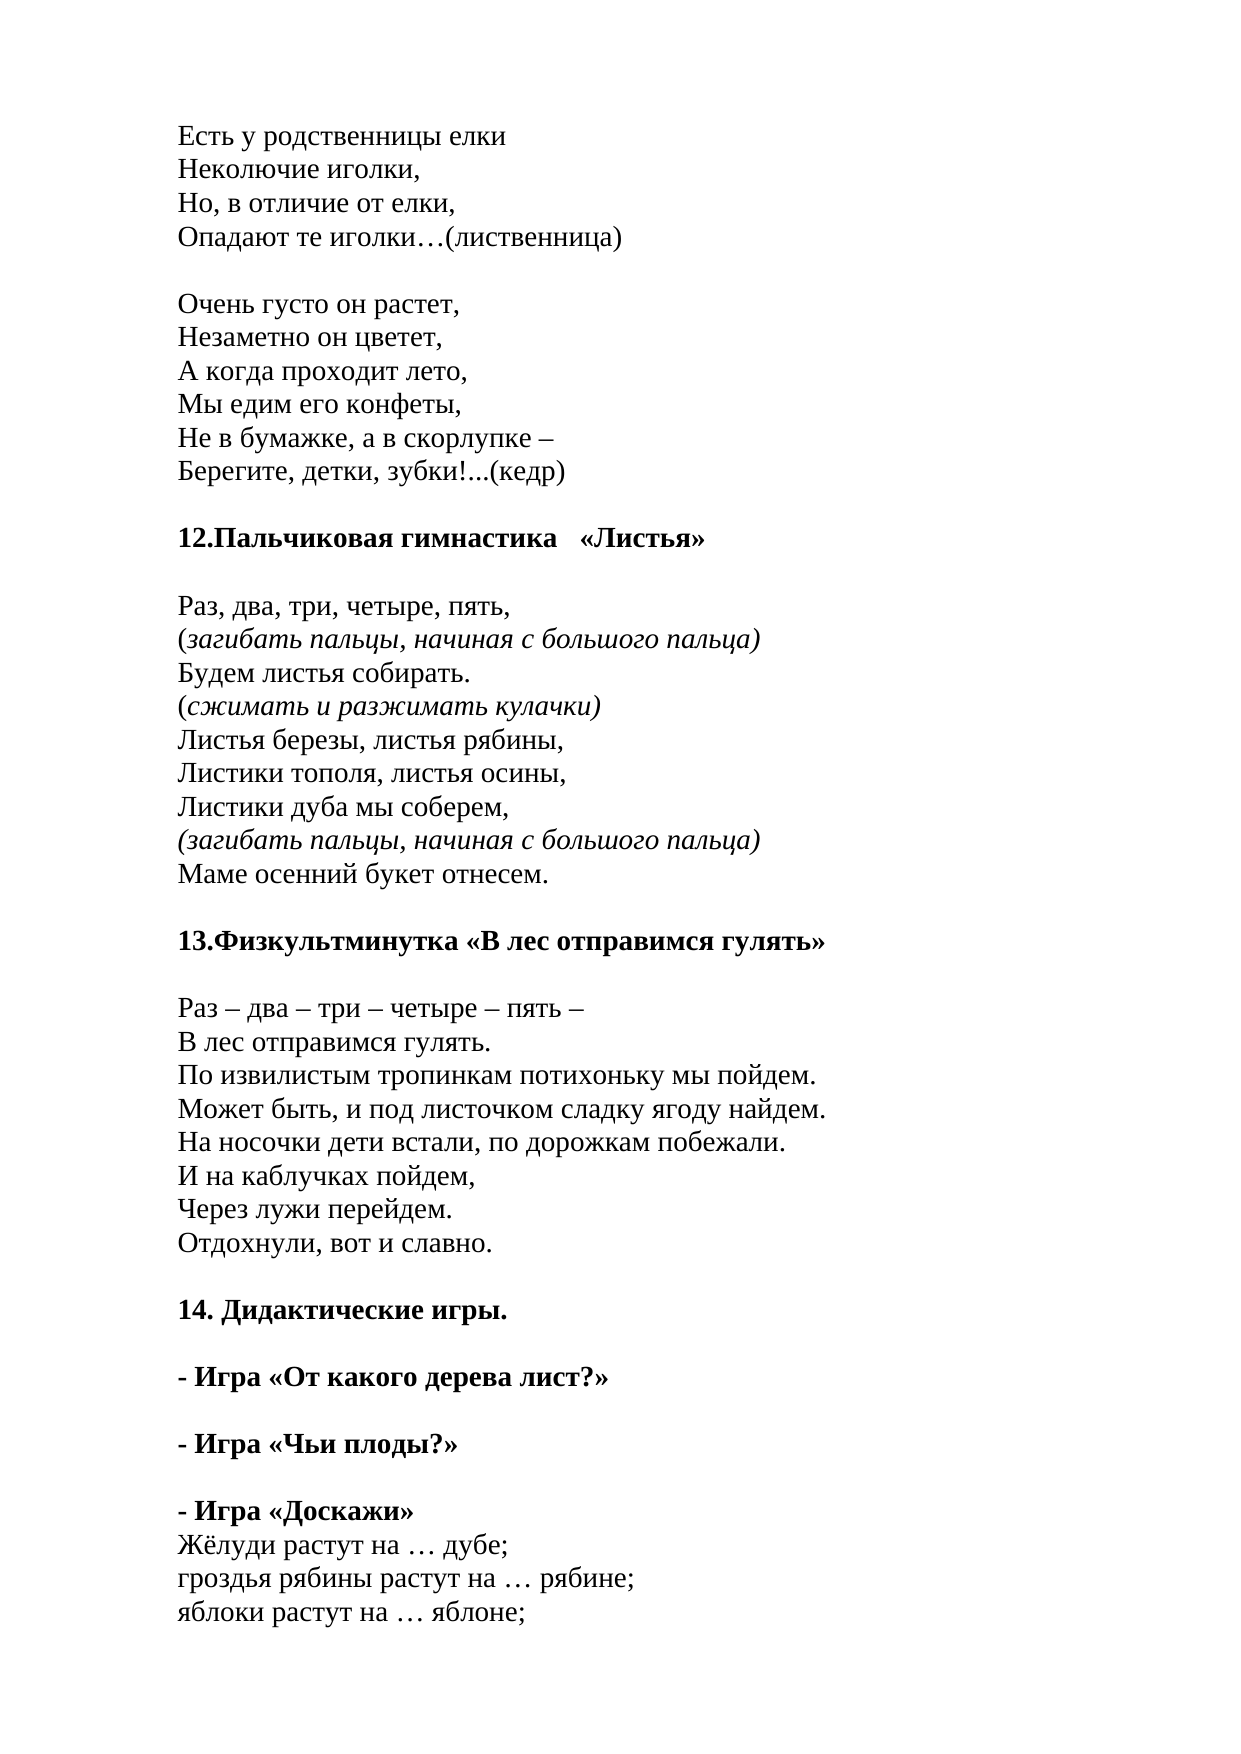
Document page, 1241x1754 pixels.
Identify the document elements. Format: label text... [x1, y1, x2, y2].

text 13.Физкультминутка «В лес отправимся гулять» [177, 923, 1152, 957]
text На носочки дети встали, по дорожкам побежали. [177, 1124, 1152, 1158]
text Очень густо он растет, Незаметно он цветет, А когда проходит лето, Мы едим его конфеты, Не в бумажке, а в скорлупке – Берегите, детки, зубки!...(кедр) [177, 286, 1152, 487]
text Раз, два, три, четыре, пять, (загибать пальцы, начиная с большого пальца) Будем листья собирать. (сжимать и разжимать кулачки) Листья березы, листья рябины, Листики тополя, листья осины, Листики дуба мы соберем, (загибать пальцы, начиная с большого пальца) Маме осенний букет отнесем. [177, 588, 1152, 889]
text - Игра «Доскажи» [177, 1493, 1152, 1527]
text Раз – два – три – четыре – пять – [177, 990, 1152, 1024]
text 12.Пальчиковая гимнастика «Листья» [177, 521, 1152, 554]
text В лес отправимся гулять. [177, 1024, 1152, 1057]
text Жёлуди растут на … дубе; [177, 1527, 1152, 1560]
text Есть у родственницы елки Неколючие иголки, Но, в отличие от елки, Опадают те иголки…(лиственница) [177, 118, 1152, 252]
text Отдохнули, вот и славно. [177, 1225, 1152, 1258]
text - Игра «Чьи плоды?» [177, 1426, 1152, 1460]
text По извилистым тропинкам потихоньку мы пойдем. [177, 1057, 1152, 1091]
text Может быть, и под листочком сладку ягоду найдем. [177, 1091, 1152, 1124]
text И на каблучках пойдем, [177, 1158, 1152, 1191]
text яблоки растут на … яблоне; [177, 1594, 1152, 1627]
text 14. Дидактические игры. [177, 1292, 1152, 1326]
text гроздья рябины растут на … рябине; [177, 1560, 1152, 1594]
text - Игра «От какого дерева лист?» [177, 1359, 1152, 1393]
text Через лужи перейдем. [177, 1191, 1152, 1225]
